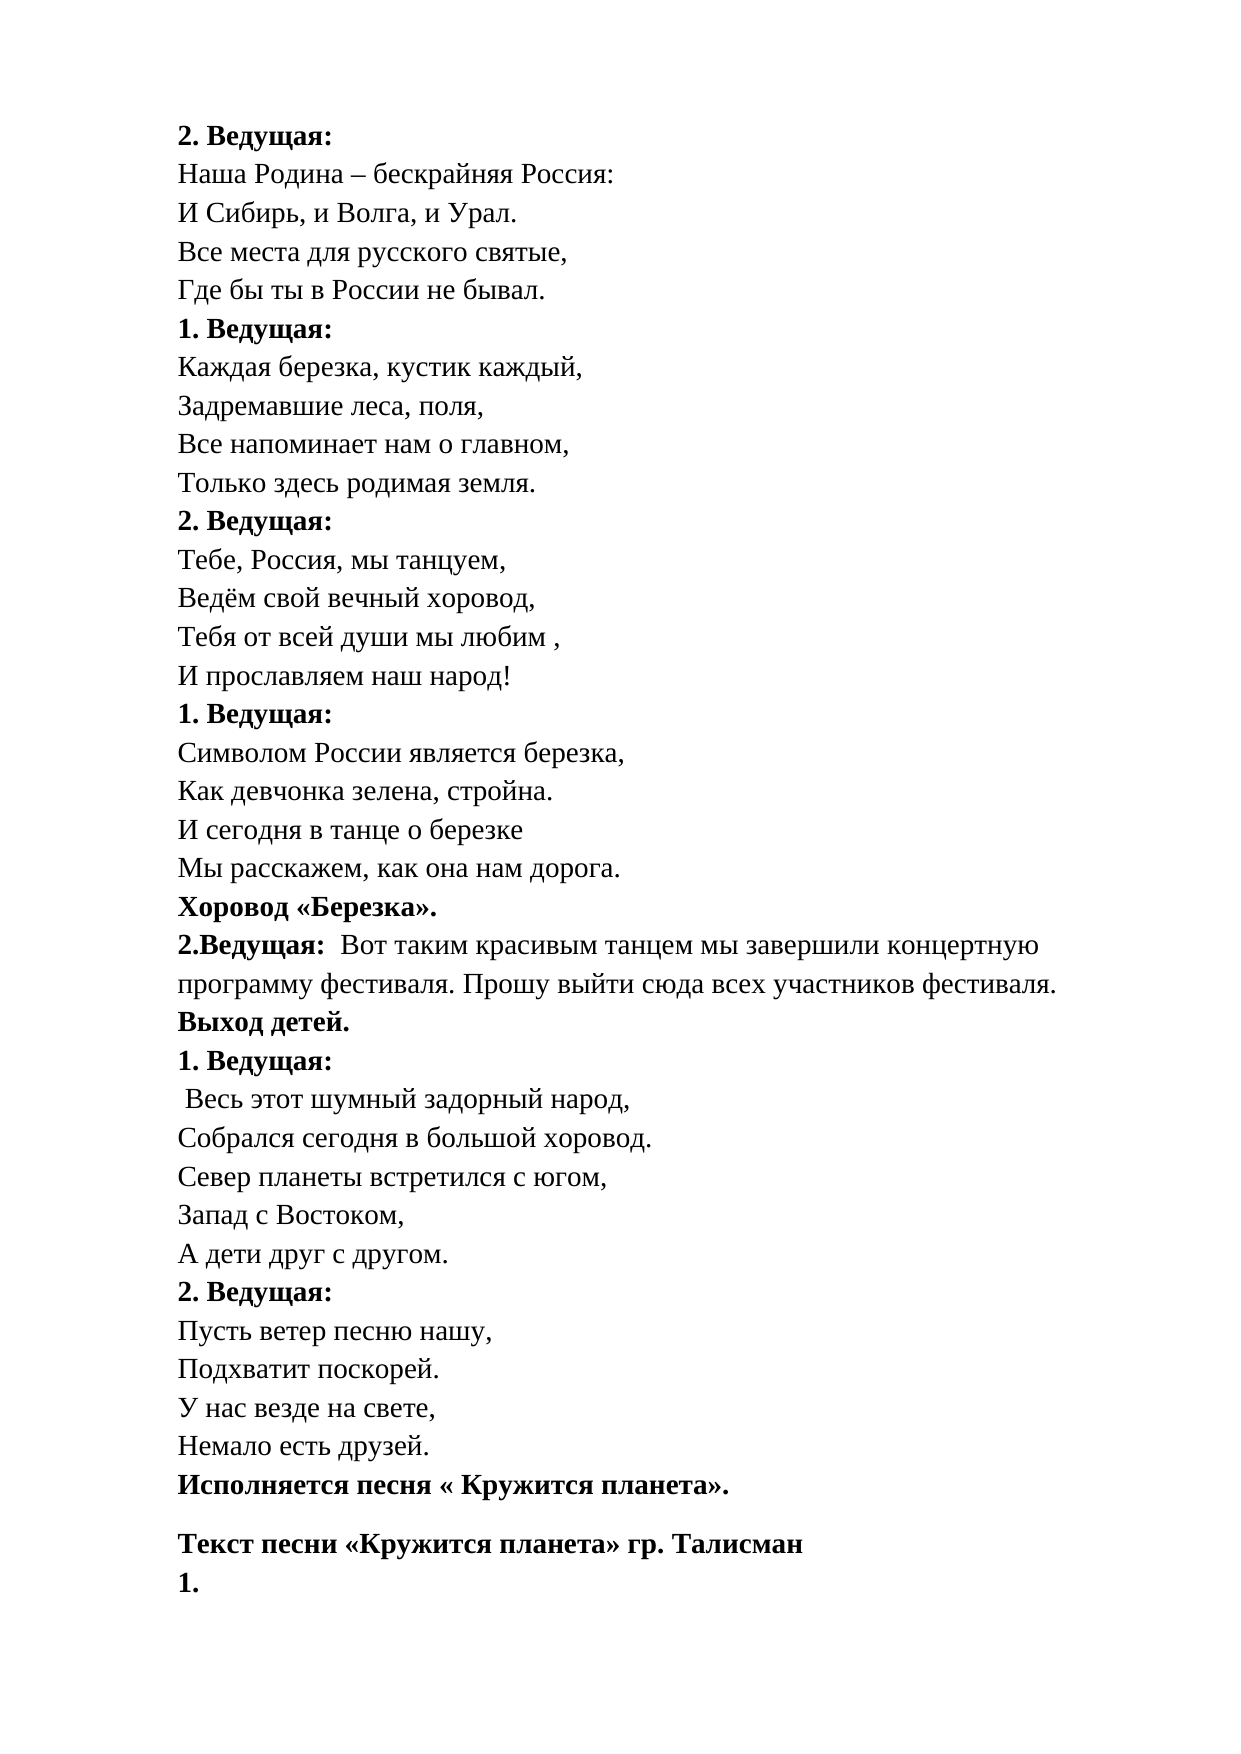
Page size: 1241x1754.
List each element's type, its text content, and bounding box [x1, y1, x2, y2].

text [177, 1526, 1152, 1598]
text 2. Ведущая: Наша Родина – бескрайняя Россия: И Сибирь, и Волга, и Урал. Все места для русского святые, Где бы ты в России не бывал. 1. Ведущая: Каждая березка, кустик каждый, Задремавшие леса, поля, Все напоминает нам о главном, Только здесь родимая земля. 2. Ведущая: Тебе, Россия, мы танцуем, Ведём свой вечный хоровод, Тебя от всей души мы любим , И прославляем наш народ! 1. Ведущая: Символом России является березка, Как девчонка зелена, стройна. И сегодня в танце о березке Мы расскажем, как она нам дорога. Хоровод «Березка». 2.Ведущая: Вот таким красивым танцем мы завершили концертную программу фестиваля. Прошу выйти сюда всех участников фестиваля. Выход детей. 1. Ведущая: Весь этот шумный задорный народ, Собрался сегодня в большой хоровод. Север планеты встретился с югом, Запад с Востоком, А дети друг с другом. 2. Ведущая: Пусть ветер песню нашу, Подхватит поскорей. У нас везде на свете, Немало есть друзей. Исполняется песня « Кружится планета». [177, 118, 1152, 1501]
